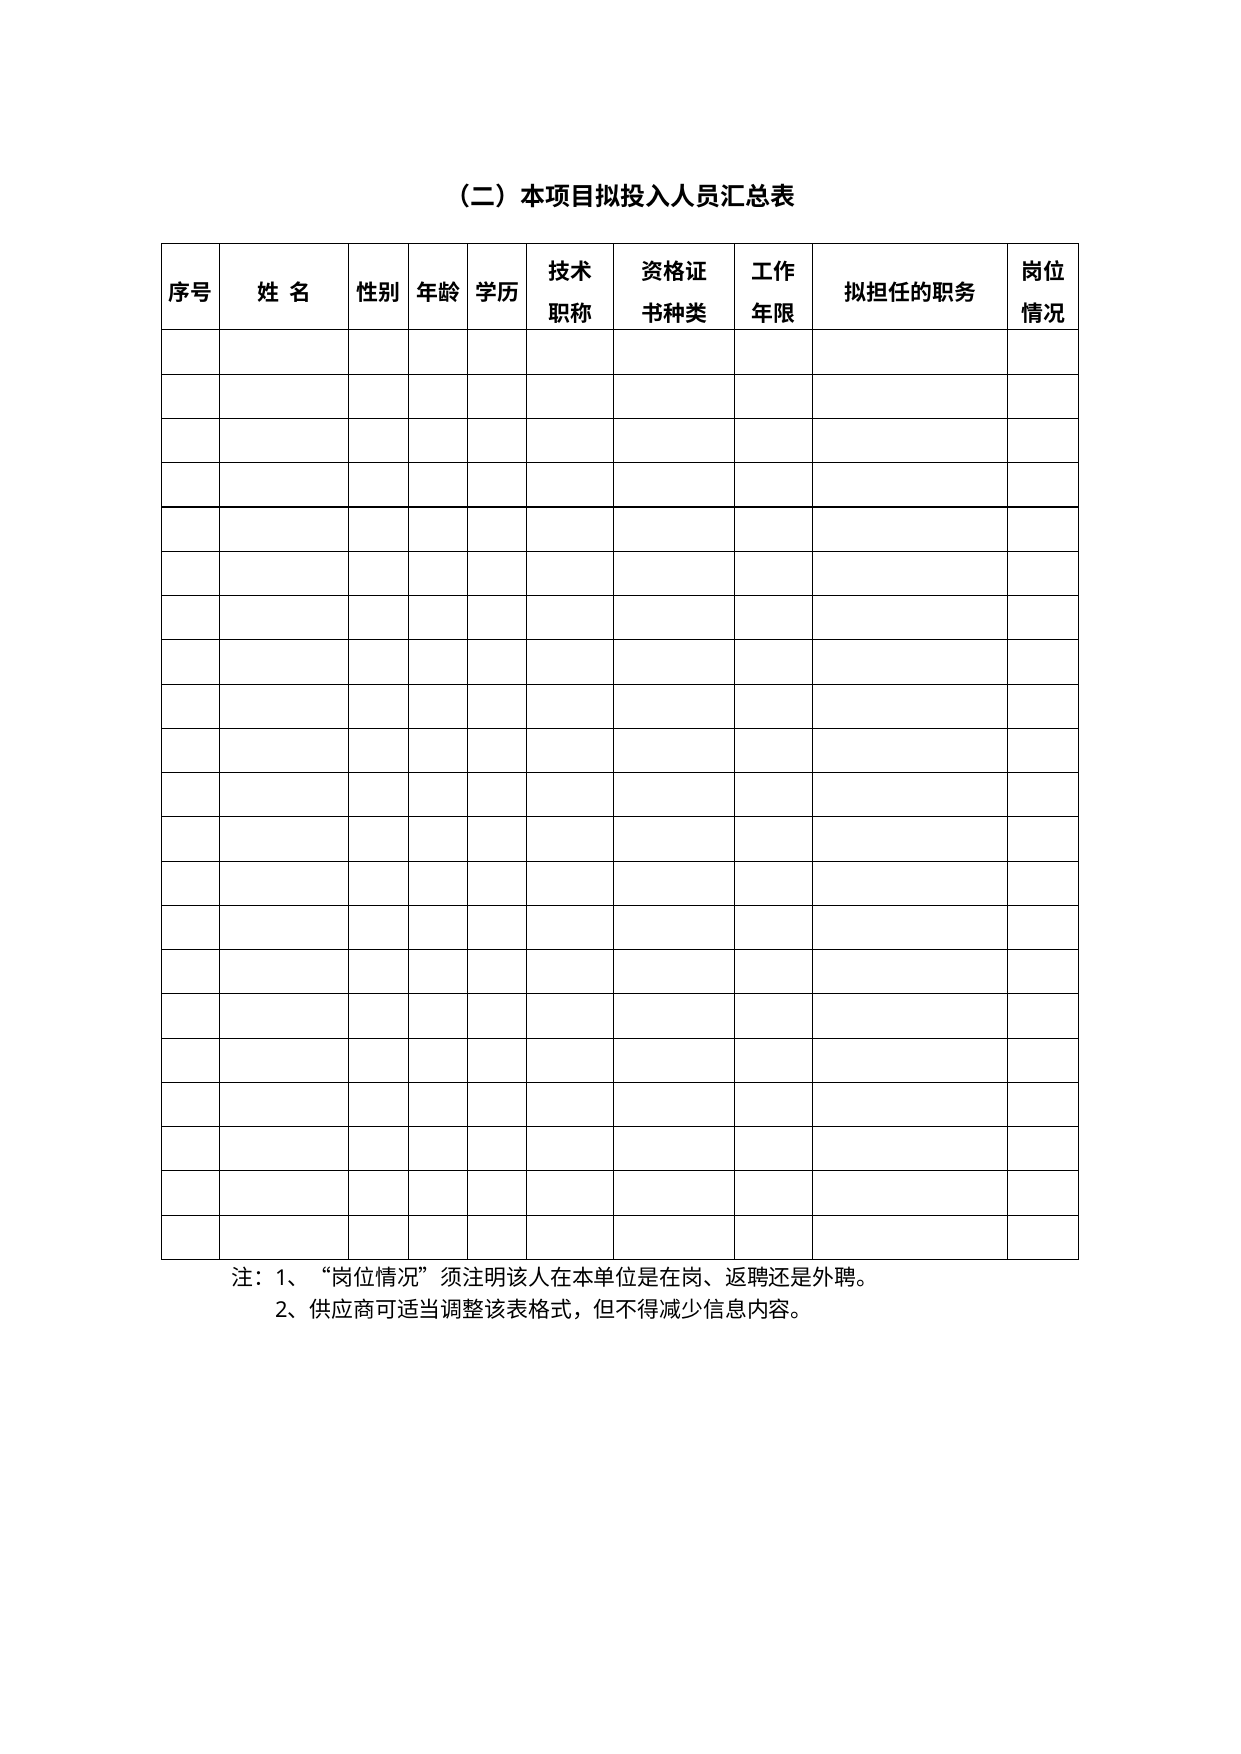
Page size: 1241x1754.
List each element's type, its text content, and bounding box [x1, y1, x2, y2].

table_cell [468, 906, 526, 949]
table_cell [813, 419, 1007, 462]
table_header 拟担任的职务 [813, 244, 1007, 329]
table_cell [468, 685, 526, 728]
table_cell [349, 596, 408, 639]
table_cell [162, 773, 219, 816]
table_cell [468, 463, 526, 506]
table_cell [220, 994, 348, 1038]
table_cell [220, 773, 348, 816]
table_cell [614, 773, 734, 816]
table_cell [614, 1171, 734, 1215]
table_cell [527, 1083, 613, 1126]
table_cell [614, 685, 734, 728]
table_cell [1008, 375, 1078, 418]
table_cell [813, 375, 1007, 418]
table_cell [1008, 1083, 1078, 1126]
table_cell [409, 330, 467, 373]
table_cell [527, 862, 613, 905]
table_cell [349, 508, 408, 551]
table_cell [220, 463, 348, 506]
table_cell [162, 862, 219, 905]
table_cell [1008, 906, 1078, 949]
table_cell [614, 1216, 734, 1259]
table_cell [813, 729, 1007, 772]
table_cell [614, 596, 734, 639]
table_cell [813, 862, 1007, 905]
table_cell [735, 950, 812, 993]
table_cell [162, 994, 219, 1038]
table_cell [614, 552, 734, 595]
table_cell [813, 1083, 1007, 1126]
list 供应商可适当调整该表格式，但不得减少信息内容。 [187, 1292, 1053, 1323]
table_cell [614, 640, 734, 683]
table_cell [527, 1127, 613, 1170]
table_cell [349, 375, 408, 418]
table_cell [220, 1171, 348, 1215]
table_cell [409, 950, 467, 993]
table_cell [527, 729, 613, 772]
table_cell [468, 1039, 526, 1082]
table_cell [409, 1083, 467, 1126]
table_cell [409, 773, 467, 816]
table_cell [813, 1127, 1007, 1170]
table_cell [1008, 508, 1078, 551]
table_cell [614, 508, 734, 551]
table_cell [735, 1171, 812, 1215]
table_header 姓 名 [220, 244, 348, 329]
table_cell [735, 685, 812, 728]
table_cell [220, 1039, 348, 1082]
table_cell [349, 419, 408, 462]
table_cell [220, 508, 348, 551]
table_cell [813, 685, 1007, 728]
table_header 资格证 书种类 [614, 244, 734, 329]
table_cell [527, 508, 613, 551]
table_cell [349, 1127, 408, 1170]
table_cell [162, 640, 219, 683]
text 注：1、“岗位情况”须注明该人在本单位是在岗、返聘还是外聘。 [187, 1260, 1053, 1292]
table_cell [468, 640, 526, 683]
table_cell [409, 1127, 467, 1170]
table_cell [1008, 817, 1078, 861]
table_cell [349, 994, 408, 1038]
table_cell [220, 330, 348, 373]
table_cell [527, 596, 613, 639]
table_cell [527, 994, 613, 1038]
table_cell [1008, 994, 1078, 1038]
table_cell [735, 1083, 812, 1126]
table_cell [349, 463, 408, 506]
table_cell [735, 994, 812, 1038]
table_cell [409, 994, 467, 1038]
table_cell [614, 330, 734, 373]
table_cell [468, 375, 526, 418]
table_cell [1008, 419, 1078, 462]
table_cell [813, 463, 1007, 506]
table_cell [1008, 773, 1078, 816]
table_cell [813, 1171, 1007, 1215]
table_cell [162, 817, 219, 861]
table_cell [614, 994, 734, 1038]
table_cell [614, 375, 734, 418]
table_cell [468, 419, 526, 462]
table_cell [614, 817, 734, 861]
table_cell [527, 463, 613, 506]
table_cell [1008, 685, 1078, 728]
table_cell [220, 375, 348, 418]
table_cell [349, 640, 408, 683]
table_cell [349, 773, 408, 816]
table_cell [614, 463, 734, 506]
table_cell [468, 994, 526, 1038]
table_cell [162, 419, 219, 462]
table_cell [813, 1039, 1007, 1082]
table_cell [220, 906, 348, 949]
table_cell [1008, 1171, 1078, 1215]
table_header 性别 [349, 244, 408, 329]
table_cell [409, 1171, 467, 1215]
table_cell [162, 596, 219, 639]
table_cell [220, 862, 348, 905]
table_cell [813, 1216, 1007, 1259]
table_cell [1008, 1127, 1078, 1170]
table_cell [614, 729, 734, 772]
table_header 技术 职称 [527, 244, 613, 329]
table_cell [162, 508, 219, 551]
table_cell [409, 552, 467, 595]
table_cell [162, 685, 219, 728]
table_cell [409, 685, 467, 728]
table_cell [220, 1127, 348, 1170]
table_cell [220, 596, 348, 639]
table_cell [735, 463, 812, 506]
table_cell [527, 906, 613, 949]
table_cell [468, 773, 526, 816]
table_cell [349, 950, 408, 993]
table_cell [735, 640, 812, 683]
table_cell [349, 729, 408, 772]
table_cell [409, 640, 467, 683]
table_cell [614, 1039, 734, 1082]
table_cell [735, 596, 812, 639]
table_cell [162, 552, 219, 595]
table_cell [1008, 596, 1078, 639]
table_cell [813, 596, 1007, 639]
table_cell [813, 640, 1007, 683]
table_cell [527, 552, 613, 595]
table_cell [735, 773, 812, 816]
table_cell [409, 906, 467, 949]
table_cell [220, 1216, 348, 1259]
table_cell [162, 375, 219, 418]
table_cell [735, 817, 812, 861]
table_cell [468, 1083, 526, 1126]
table_cell [468, 817, 526, 861]
table_cell [813, 906, 1007, 949]
table_cell [220, 1083, 348, 1126]
table_cell [813, 817, 1007, 861]
table_cell [349, 862, 408, 905]
table_cell [614, 1127, 734, 1170]
table_cell [220, 640, 348, 683]
table_cell [468, 1171, 526, 1215]
table_cell [162, 906, 219, 949]
table_cell [735, 419, 812, 462]
table_cell [813, 773, 1007, 816]
table_cell [409, 508, 467, 551]
table_cell [220, 950, 348, 993]
table_cell [409, 419, 467, 462]
table_cell [1008, 1039, 1078, 1082]
table_cell [162, 1216, 219, 1259]
table_header 工作 年限 [735, 244, 812, 329]
table_cell [735, 1039, 812, 1082]
table_cell [527, 685, 613, 728]
table_cell [220, 552, 348, 595]
table_cell [162, 1083, 219, 1126]
table_cell [162, 729, 219, 772]
table_cell [409, 729, 467, 772]
table_cell [409, 862, 467, 905]
table_cell [220, 419, 348, 462]
table_cell [220, 685, 348, 728]
table_cell [527, 817, 613, 861]
table_cell [349, 1083, 408, 1126]
table_cell [468, 950, 526, 993]
table_cell [468, 1127, 526, 1170]
table_header 序号 [162, 244, 219, 329]
table_cell [162, 330, 219, 373]
table_cell [614, 419, 734, 462]
table_cell [409, 596, 467, 639]
table_cell [468, 552, 526, 595]
table_cell [813, 330, 1007, 373]
table_cell [1008, 552, 1078, 595]
table_cell [527, 773, 613, 816]
table_cell [527, 640, 613, 683]
table_cell [349, 685, 408, 728]
table_cell [527, 1216, 613, 1259]
table_cell [1008, 1216, 1078, 1259]
table_cell [813, 552, 1007, 595]
table_cell [162, 1039, 219, 1082]
table_cell [527, 375, 613, 418]
table_cell [735, 1127, 812, 1170]
table_cell [614, 1083, 734, 1126]
table_cell [735, 508, 812, 551]
table_cell [162, 463, 219, 506]
table_cell [527, 330, 613, 373]
table_cell [349, 906, 408, 949]
table_cell [813, 508, 1007, 551]
table_cell [349, 1171, 408, 1215]
table_cell [735, 552, 812, 595]
table_header 学历 [468, 244, 526, 329]
table_cell [1008, 862, 1078, 905]
table_cell [220, 817, 348, 861]
table_cell [349, 1216, 408, 1259]
table_cell [735, 375, 812, 418]
table_cell [349, 330, 408, 373]
table_cell [468, 1216, 526, 1259]
table_cell [349, 552, 408, 595]
table_cell [468, 729, 526, 772]
text （二）本项目拟投入人员汇总表 [187, 162, 1053, 227]
table_cell [1008, 330, 1078, 373]
table_cell [468, 596, 526, 639]
table_cell [349, 817, 408, 861]
table_cell [409, 817, 467, 861]
table_cell [1008, 950, 1078, 993]
table_cell [735, 1216, 812, 1259]
table_cell [349, 1039, 408, 1082]
table_cell [468, 330, 526, 373]
table_cell [1008, 729, 1078, 772]
table_cell [1008, 463, 1078, 506]
table_cell [527, 1171, 613, 1215]
table_cell [614, 906, 734, 949]
table_header 年龄 [409, 244, 467, 329]
table_header 岗位 情况 [1008, 244, 1078, 329]
table_cell [409, 463, 467, 506]
table_cell [614, 950, 734, 993]
table_cell [162, 1127, 219, 1170]
table_cell [527, 419, 613, 462]
table_cell [614, 862, 734, 905]
table_cell [1008, 640, 1078, 683]
table_cell [735, 906, 812, 949]
table_cell [220, 729, 348, 772]
table_cell [162, 1171, 219, 1215]
table_cell [468, 862, 526, 905]
table_cell [409, 1216, 467, 1259]
table_cell [813, 994, 1007, 1038]
table_cell [527, 1039, 613, 1082]
table_cell [735, 330, 812, 373]
table_cell [409, 1039, 467, 1082]
table_cell [735, 862, 812, 905]
table_cell [162, 950, 219, 993]
table_cell [813, 950, 1007, 993]
table_cell [409, 375, 467, 418]
table_cell [527, 950, 613, 993]
table_cell [468, 508, 526, 551]
table_cell [735, 729, 812, 772]
